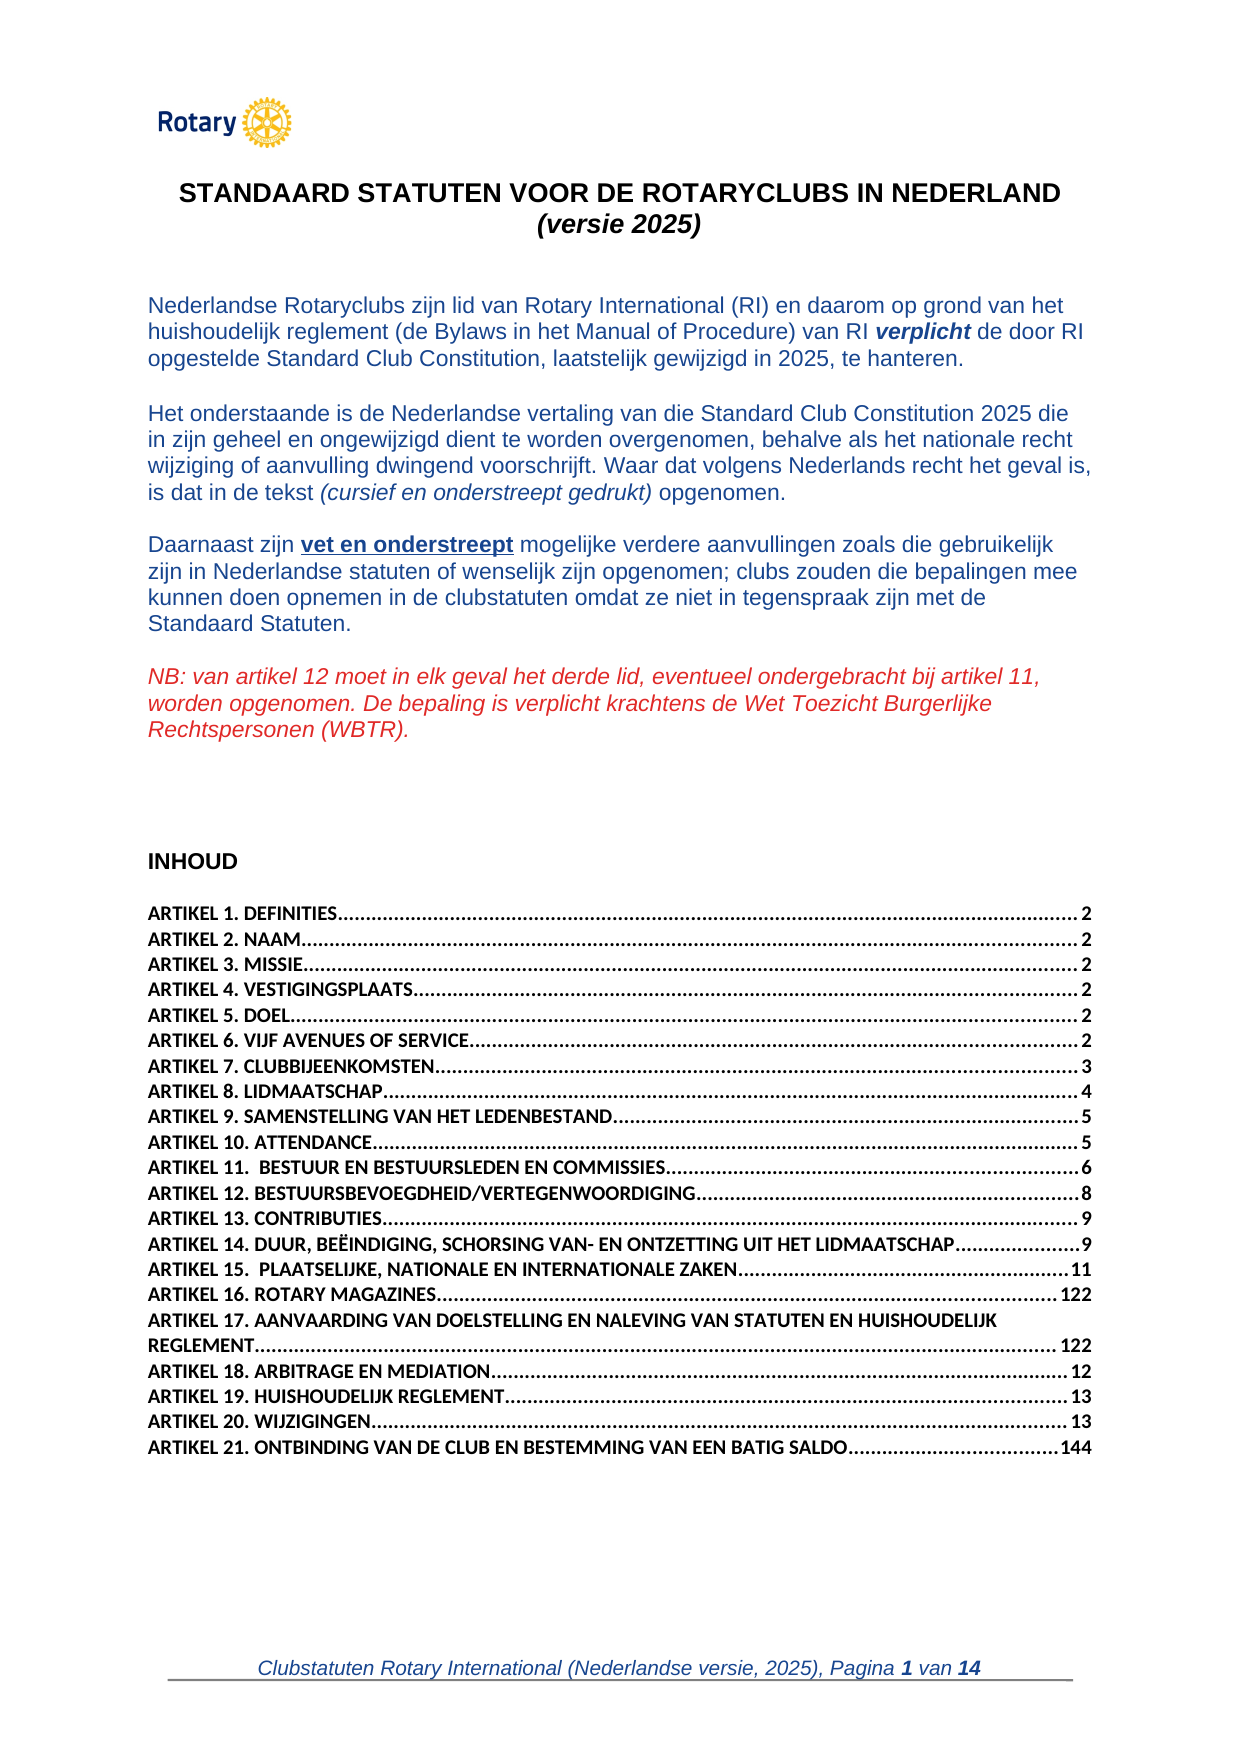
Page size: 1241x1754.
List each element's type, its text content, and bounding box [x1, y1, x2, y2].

text ARTIKEL 18. Arbitrage en Mediation 12 [148, 1358, 1092, 1383]
text ARTIKEL 14. Duur, beëindiging, schorsing van- en ontzetting uit het lidmaatschap 9 [148, 1231, 1092, 1256]
text ARTIKEL 8. Lidmaatschap 4 [148, 1078, 1092, 1104]
text ARTIKEL 4. Vestigingsplaats 2 [148, 977, 1092, 1002]
text ARTIKEL 10. Attendance 5 [148, 1129, 1092, 1154]
text ARTIKEL 16. Rotary magazines 122 [148, 1282, 1092, 1307]
picture [158, 97, 292, 148]
text ARTIKEL 12. Bestuursbevoegdheid/vertegenwoordiging 8 [148, 1180, 1092, 1205]
text ARTIKEL 19. Huishoudelijk Reglement 13 [148, 1383, 1092, 1409]
text ARTIKEL 20. Wijzigingen 13 [148, 1409, 1092, 1434]
text (versie 2025) [148, 208, 1092, 239]
text ARTIKEL 21. Ontbinding van de club en bestemming van een batig saldo 144 [148, 1434, 1092, 1459]
text INHOUD [148, 848, 1092, 874]
text ARTIKEL 13. Contributies 9 [148, 1205, 1092, 1231]
text ARTIKEL 15. Plaatselijke, nationale en internationale zaken 11 [148, 1256, 1092, 1282]
text ARTIKEL 17. Aanvaarding van doelstelling en naleving van statuten en huishoudelijk reglement 122 [148, 1307, 1092, 1358]
text Nederlandse Rotaryclubs zijn lid van Rotary International (RI) en daarom op grond van het huishoudelijk reglement (de Bylaws in het Manual of Procedure) van RI verplicht de door RI opgestelde Standard Club Constitution, laatstelijk gewijzigd in 2025, te hanteren. [148, 292, 1092, 399]
text ARTIKEL 7. Clubbijeenkomsten 3 [148, 1053, 1092, 1078]
text ARTIKEL 5. Doel 2 [148, 1002, 1092, 1027]
text Het onderstaande is de Nederlandse vertaling van die Standard Club Constitution 2025 die in zijn geheel en ongewijzigd dient te worden overgenomen, behalve als het nationale recht wijziging of aanvulling dwingend voorschrijft. Waar dat volgens Nederlands recht het geval is, is dat in de tekst (cursief en onderstreept gedrukt) opgenomen. [148, 399, 1092, 505]
text ARTIKEL 2. Naam 2 [148, 926, 1092, 951]
text ARTIKEL 3. Missie 2 [148, 951, 1092, 977]
text ARTIKEL 11. Bestuur en bestuursleden en commissies 6 [148, 1154, 1092, 1180]
text STANDAARD STATUTEN VOOR DE ROTARYCLUBS IN NEDERLAND [148, 177, 1092, 208]
text Daarnaast zijn vet en onderstreept mogelijke verdere aanvullingen zoals die gebruikelijk zijn in Nederlandse statuten of wenselijk zijn opgenomen; clubs zouden die bepalingen mee kunnen doen opnemen in de clubstatuten omdat ze niet in tegenspraak zijn met de Standaard Statuten. [148, 531, 1092, 637]
text ARTIKEL 6. Vijf Avenues of Service 2 [148, 1027, 1092, 1053]
text NB: van artikel 12 moet in elk geval het derde lid, eventueel ondergebracht bij artikel 11, worden opgenomen. De bepaling is verplicht krachtens de Wet Toezicht Burgerlijke Rechtspersonen (WBTR). [148, 663, 1092, 742]
text ARTIKEL 9. Samenstelling van het ledenbestand 5 [148, 1104, 1092, 1129]
text ARTIKEL 1. Definities 2 [148, 900, 1092, 926]
